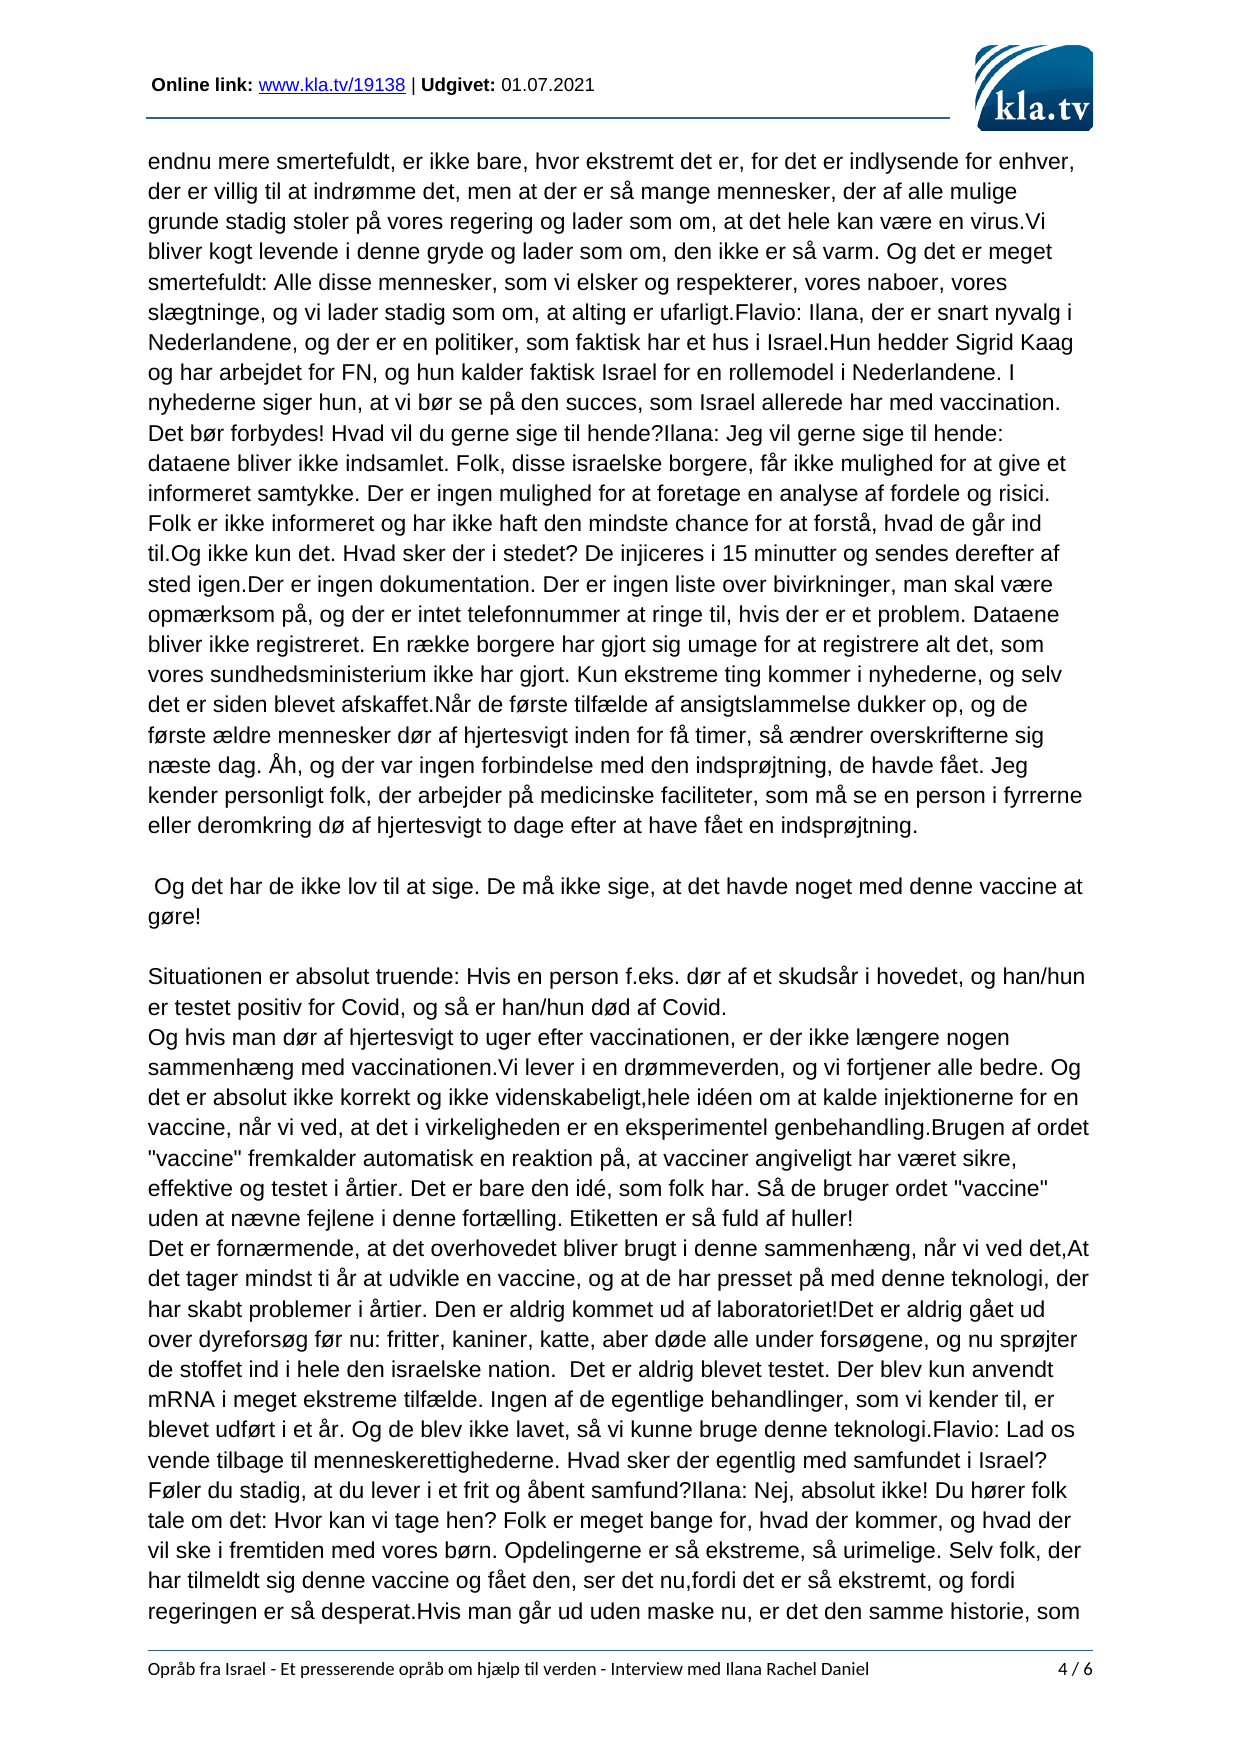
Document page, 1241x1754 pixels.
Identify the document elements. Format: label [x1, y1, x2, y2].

text [148, 148, 1093, 1624]
